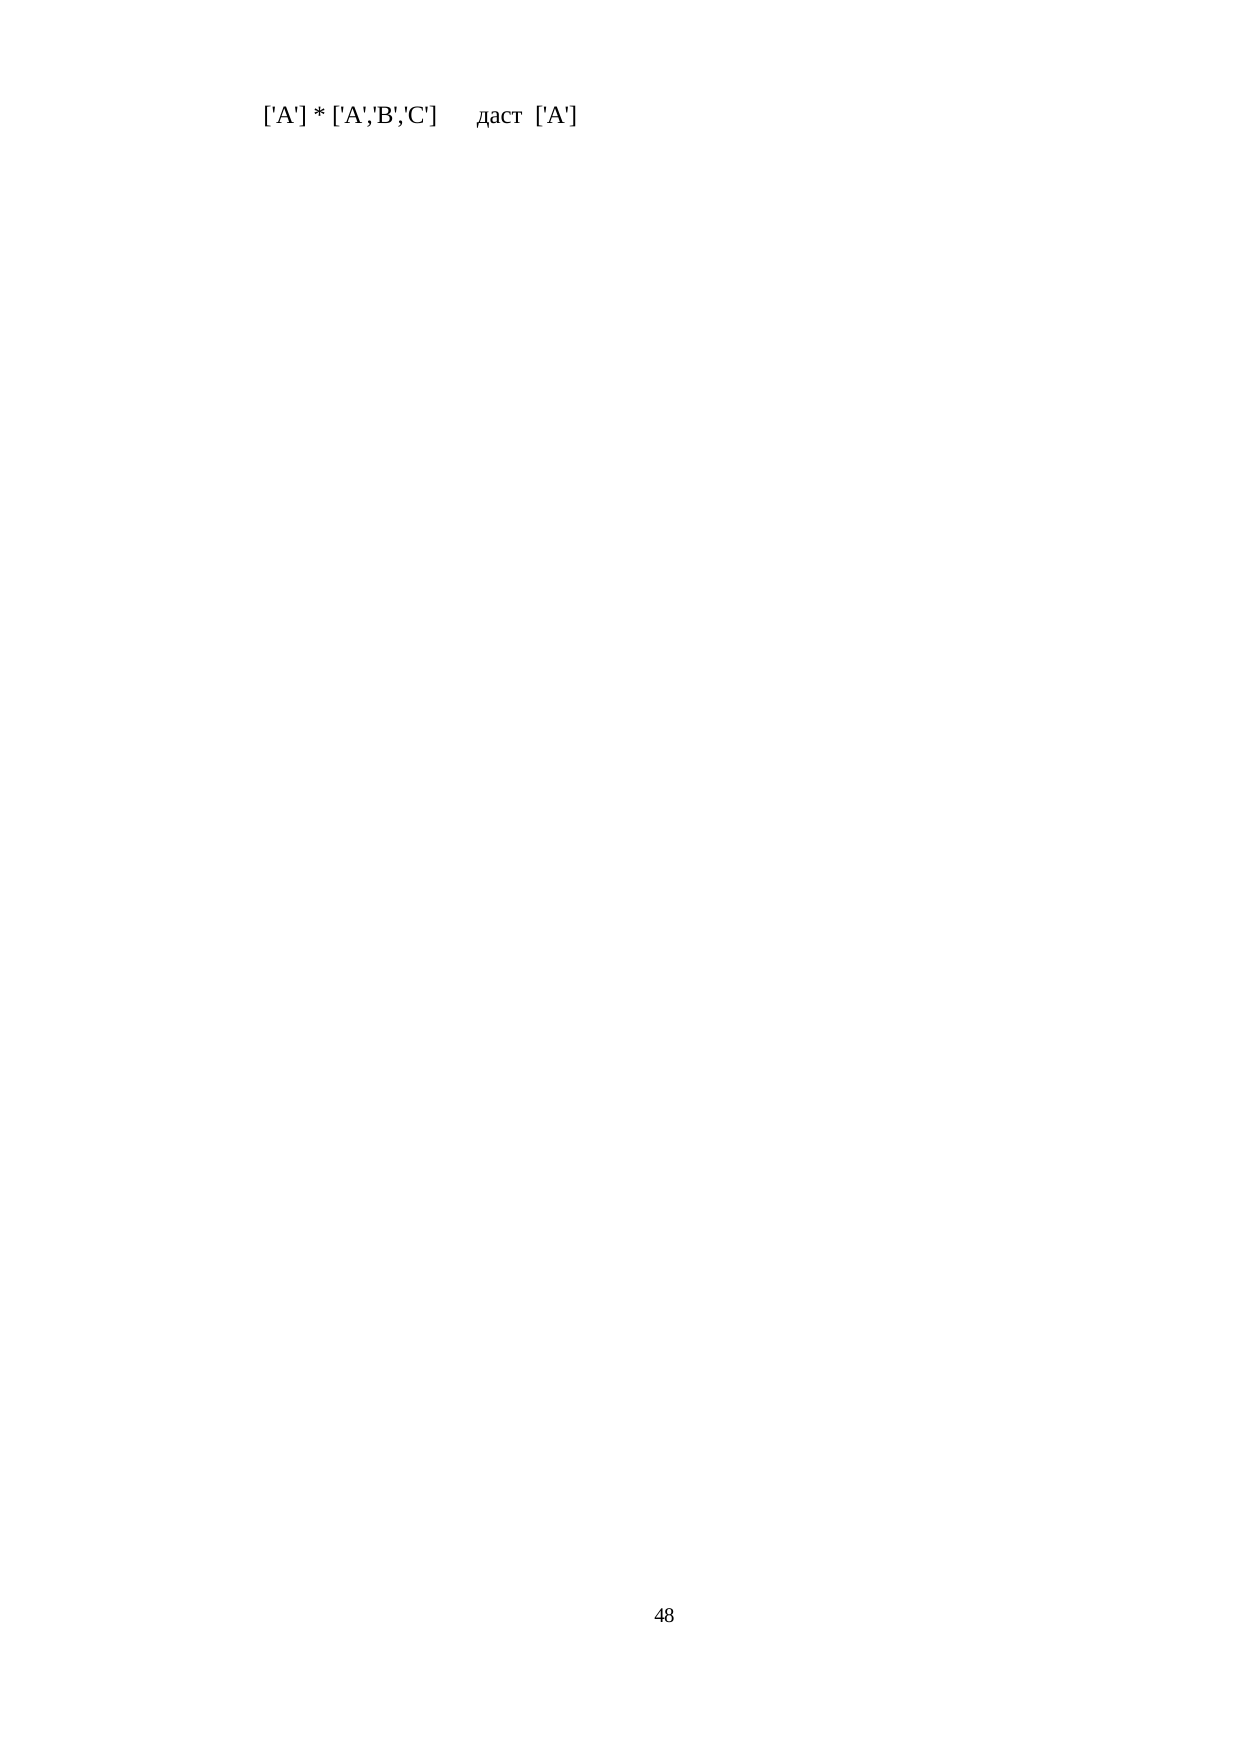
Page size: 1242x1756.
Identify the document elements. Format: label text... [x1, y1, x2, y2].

text ['A'] * ['A','B','C'] даст ['A'] [263, 100, 1242, 129]
